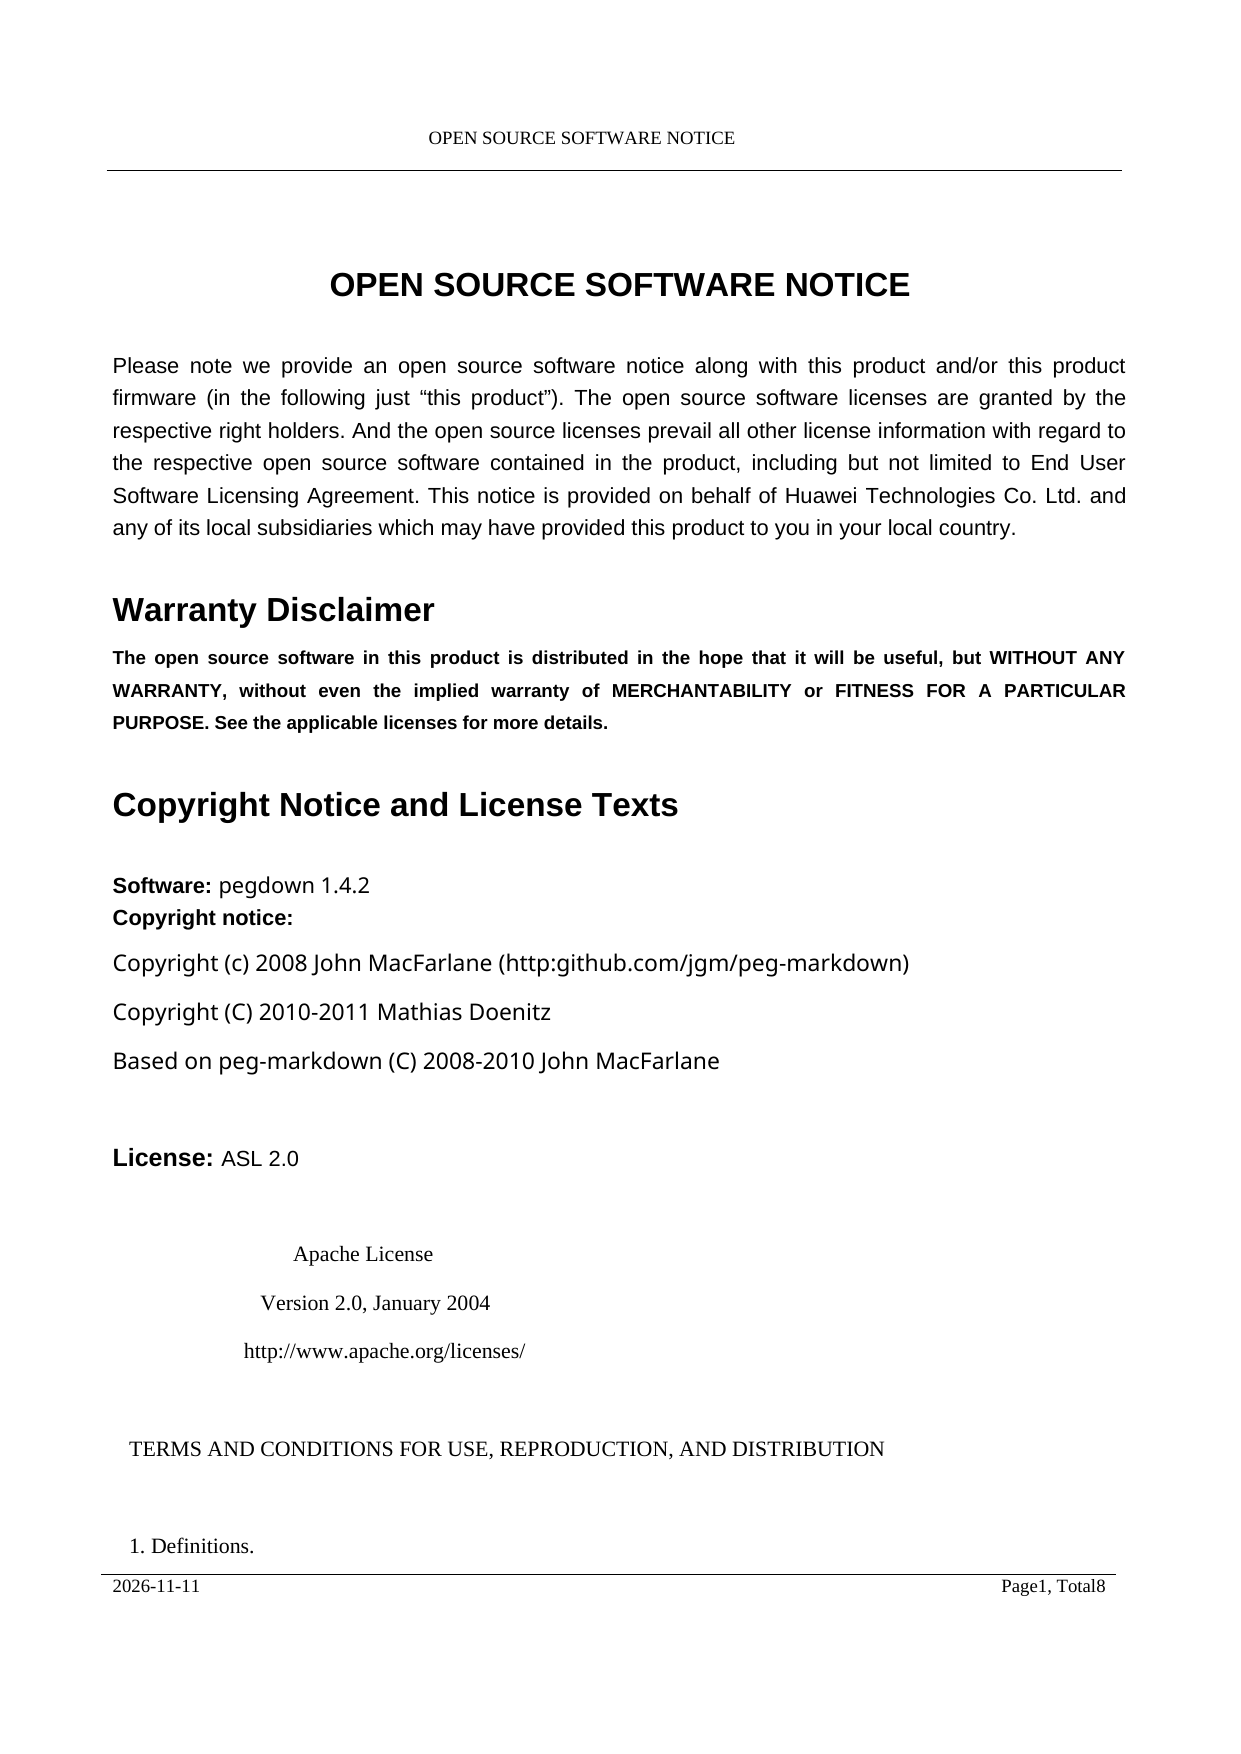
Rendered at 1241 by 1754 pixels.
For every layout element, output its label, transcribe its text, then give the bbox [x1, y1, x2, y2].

text License: ASL 2.0 [112, 1142, 1128, 1174]
text OPEN SOURCE SOFTWARE NOTICE [112, 251, 1128, 316]
text Software: pegdown 1.4.2 [112, 869, 1128, 901]
text Please note we provide an open source software notice along with this product and/or this product firmware (in the following just “this product”). The open source software licenses are granted by the respective right holders. And the open source licenses prevail all other license information with regard to the respective open source software contained in the product, including but not limited to End User Software Licensing Agreement. This notice is provided on behalf of Huawei Technologies Co. Ltd. and any of its local subsidiaries which may have provided this product to you in your local country. [112, 349, 1128, 544]
text Copyright (c) 2008 John MacFarlane (http:github.com/jgm/peg-markdown) Copyright (C) 2010-2011 Mathias Doenitz Based on peg-markdown (C) 2008-2010 John MacFarlane [112, 947, 1128, 1125]
text Copyright notice: [112, 901, 1128, 934]
text Warranty Disclaimer [112, 576, 1128, 641]
text Copyright Notice and License Texts [112, 771, 1128, 836]
text The open source software in this product is distributed in the hope that it will be useful, but WITHOUT ANY WARRANTY, without even the implied warranty of MERCHANTABILITY or FITNESS FOR A PARTICULAR PURPOSE. See the applicable licenses for more details. [112, 641, 1128, 739]
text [112, 1188, 1128, 1562]
